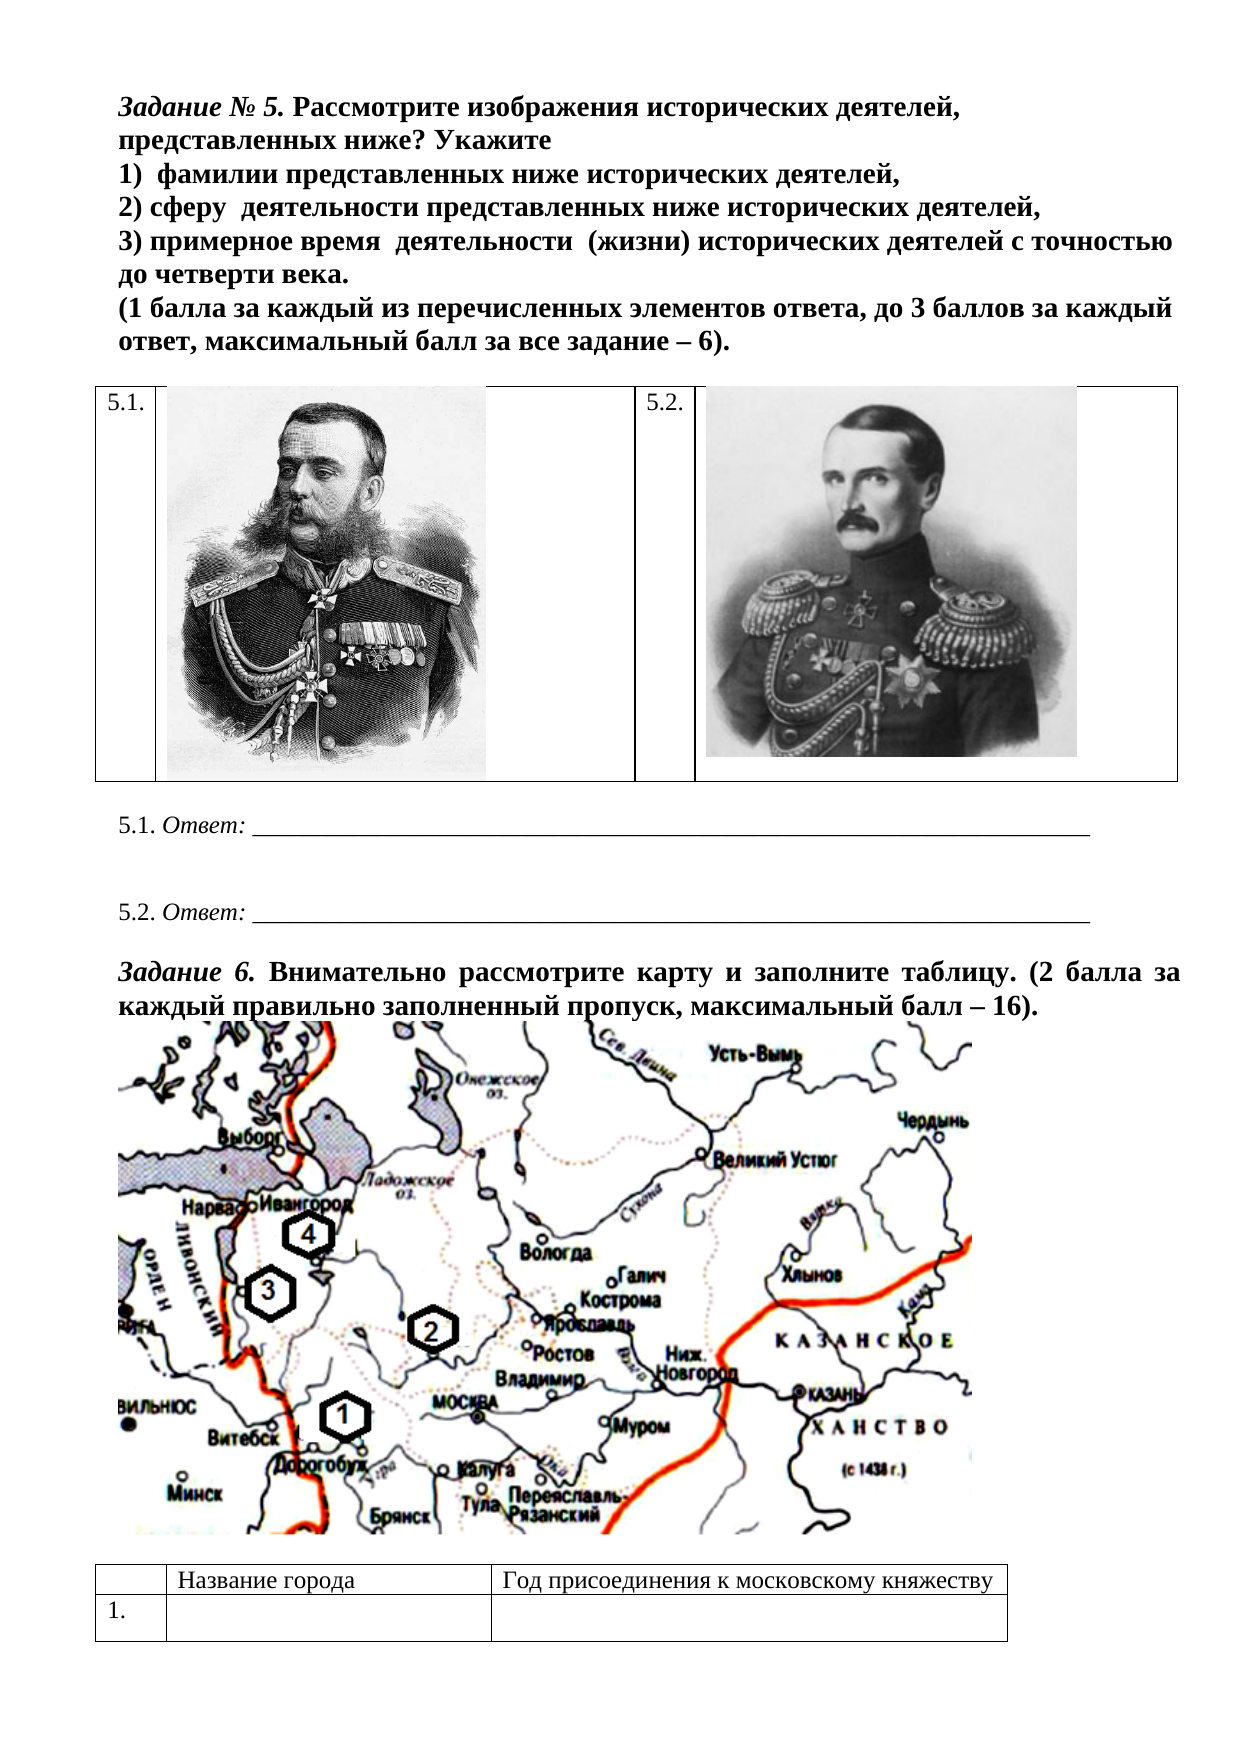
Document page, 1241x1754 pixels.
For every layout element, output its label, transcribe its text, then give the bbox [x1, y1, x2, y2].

text 5.2. Ответ: ___________________________________________________________________ [118, 897, 1181, 925]
picture [706, 386, 1077, 757]
table_header 5.2. [636, 387, 694, 781]
picture [167, 386, 486, 781]
table_header 5.1. [96, 387, 155, 781]
table_cell 1. [96, 1595, 166, 1641]
text 3) примерное время деятельности (жизни) исторических деятелей с точностью до четверти века. [118, 223, 1181, 290]
table_header [156, 387, 167, 781]
text (1 балла за каждый из перечисленных элементов ответа, до 3 баллов за каждый ответ, максимальный балл за все задание – 6). [118, 290, 1181, 357]
table_header [96, 1565, 166, 1594]
table_header [486, 387, 634, 781]
text 2) сферу деятельности представленных ниже исторических деятелей, [118, 189, 1181, 223]
text 5.1. Ответ: ___________________________________________________________________ [118, 810, 1181, 839]
table_cell [167, 1595, 491, 1641]
table_header Год присоединения к московскому княжеству [492, 1565, 1007, 1594]
text Задание 6. Внимательно рассмотрите карту и заполните таблицу. (2 балла за каждый правильно заполненный пропуск, максимальный балл – 16). [118, 954, 1181, 1021]
table_header [696, 387, 1177, 781]
table_header Название города [167, 1565, 491, 1594]
picture [118, 1021, 972, 1536]
text Задание № 5. Рассмотрите изображения исторических деятелей, представленных ниже? Укажите [118, 89, 1181, 156]
text 1) фамилии представленных ниже исторических деятелей, [118, 156, 1181, 189]
table_cell [492, 1595, 1007, 1641]
